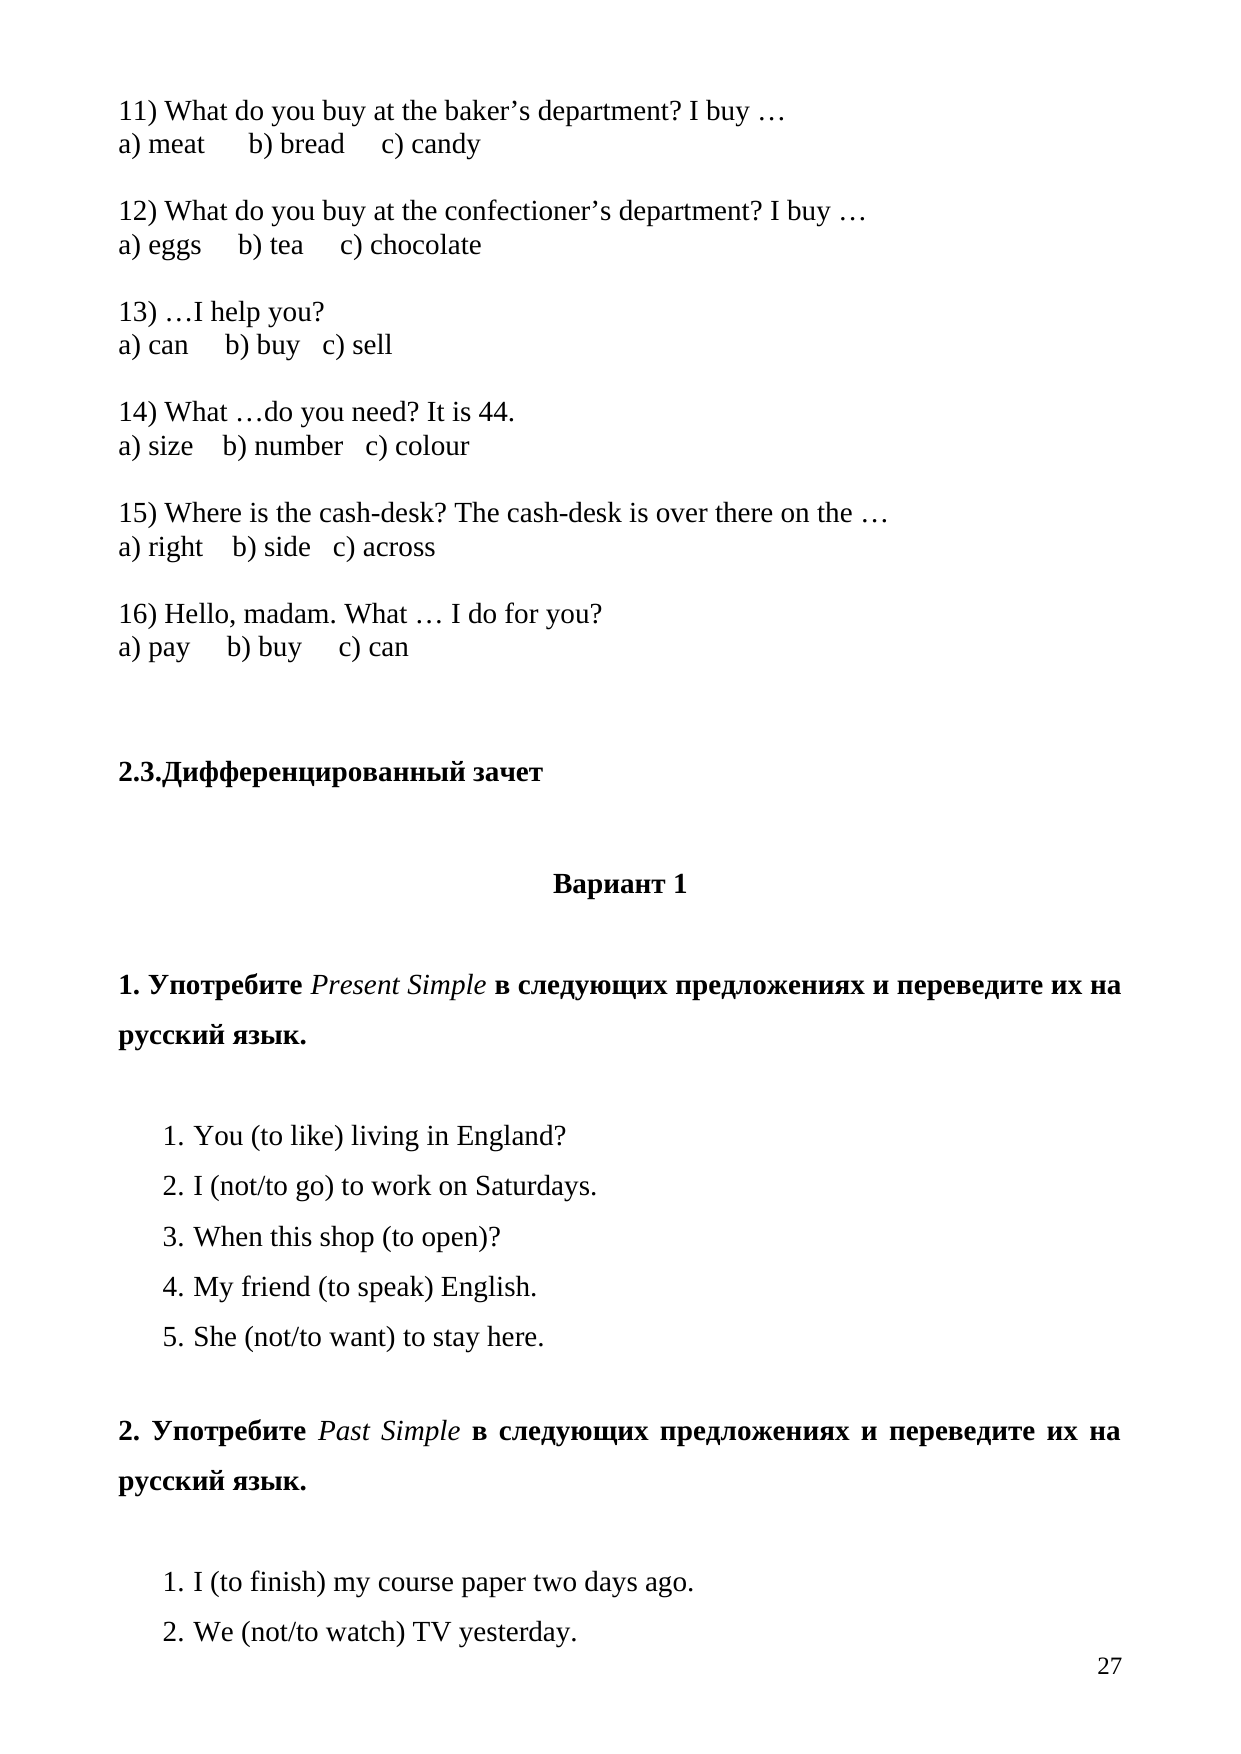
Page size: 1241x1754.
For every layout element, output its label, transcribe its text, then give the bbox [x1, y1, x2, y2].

text 16) Hello, madam. What … I do for you? [118, 596, 1122, 629]
list She (not/to want) to stay here. [118, 1319, 1122, 1353]
text a) meat b) bread c) candy [118, 126, 1122, 160]
list My friend (to speak) English. [118, 1269, 1122, 1303]
list We (not/to watch) TV yesterday. [118, 1614, 1122, 1648]
list I (not/to go) to work on Saturdays. [118, 1168, 1122, 1202]
text 13) …I help you? [118, 294, 1122, 327]
text 12) What do you buy at the confectioner’s department? I buy … [118, 193, 1122, 227]
text 14) What …do you need? It is 44. [118, 394, 1122, 428]
text a) size b) number c) colour [118, 428, 1122, 462]
text a) pay b) buy c) can [118, 629, 1122, 663]
text 11) What do you buy at the baker’s department? I buy … [118, 93, 1122, 126]
list When this shop (to open)? [118, 1219, 1122, 1252]
list I (to finish) my course paper two days ago. [118, 1564, 1122, 1597]
text 1. Употребите Present Simple в следующих предложениях и переведите их на русский язык. [118, 967, 1122, 1051]
text Вариант 1 [118, 867, 1122, 900]
text 2. Употребите Past Simple в следующих предложениях и переведите их на русский язык. [118, 1413, 1122, 1497]
text a) can b) buy c) sell [118, 327, 1122, 361]
text a) eggs b) tea c) chocolate [118, 227, 1122, 260]
text 2.3.Дифференцированный зачет [118, 754, 1122, 787]
text a) right b) side c) across [118, 529, 1122, 562]
text 15) Where is the cash-desk? The cash-desk is over there on the … [118, 495, 1122, 529]
list You (to like) living in England? [118, 1118, 1122, 1152]
